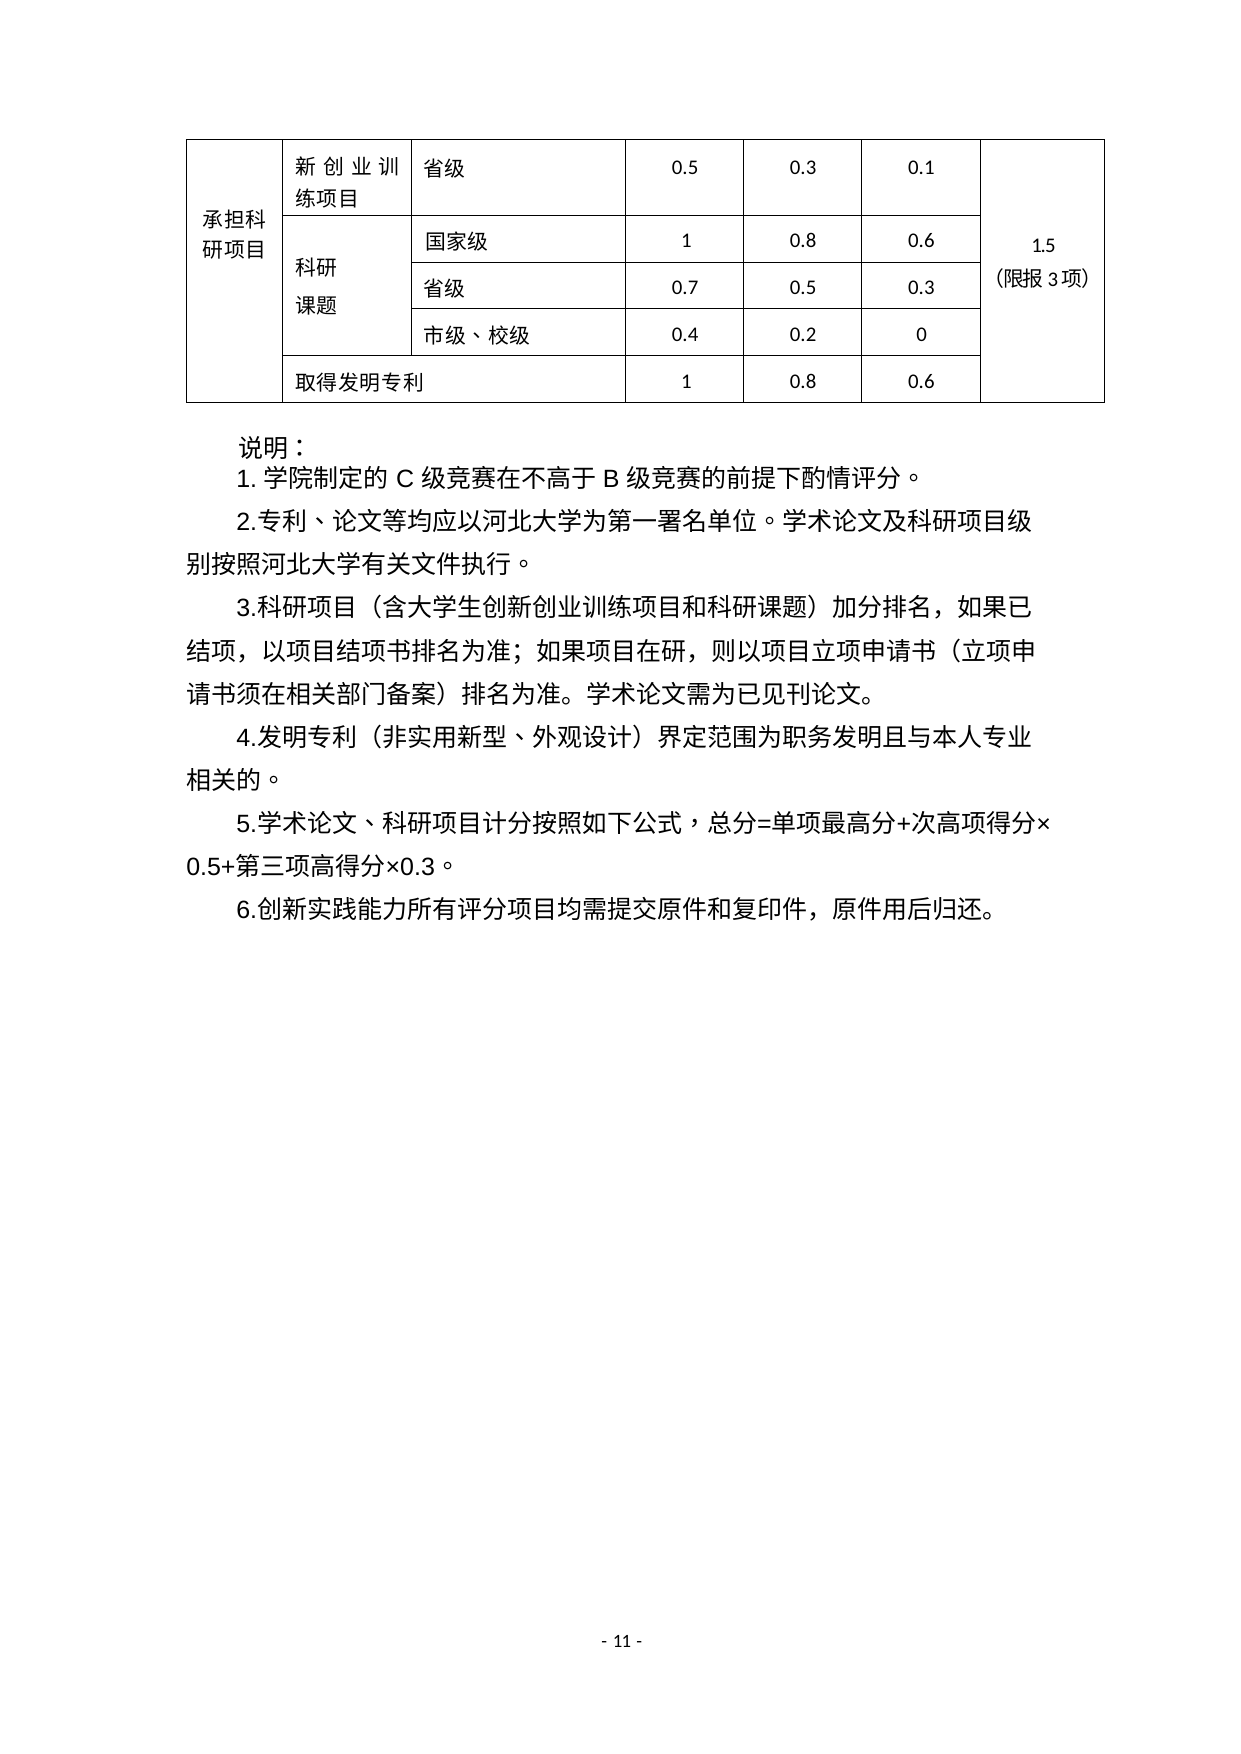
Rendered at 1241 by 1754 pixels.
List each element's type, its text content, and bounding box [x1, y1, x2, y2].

table_cell 取得发明专利 [283, 356, 625, 402]
table_cell 0.8 [744, 356, 861, 402]
table_cell 0.6 [862, 356, 980, 402]
text 说明： [239, 433, 1054, 464]
table_cell 0.6 [862, 216, 980, 262]
table_cell 大 学 生 创 新 创 业 训 练项目 [283, 140, 411, 215]
text 2.专利、论文等均应以河北大学为第一署名单位。学术论文及科研项目级别按照河北大学有关文件执行。 [186, 507, 1054, 579]
table_cell 省级 [412, 263, 625, 308]
table_cell 国家级 [412, 216, 625, 262]
table_cell 1 [626, 216, 743, 262]
table_cell 0.1 [862, 140, 980, 215]
table_cell 1 [626, 356, 743, 402]
text 5.学术论文、科研项目计分按照如下公式，总分=单项最高分+次高项得分× [186, 809, 1054, 838]
text 0.5+第三项高得分×0.3。 [186, 852, 1054, 881]
table_cell 0.4 [626, 309, 743, 355]
text 3.科研项目（含大学生创新创业训练项目和科研课题）加分排名，如果已结项，以项目结项书排名为准；如果项目在研，则以项目立项申请书（立项申请书须在相关部门备案）排名为准。学术论文需为已见刊论文。 [186, 593, 1054, 708]
table_cell 0.3 [744, 140, 861, 215]
text 4.发明专利（非实用新型、外观设计）界定范围为职务发明且与本人专业相关的。 [186, 723, 1054, 794]
table_cell 省级 [412, 140, 625, 215]
text 1. 学院制定的 C 级竞赛在不高于 B 级竞赛的前提下酌情评分。 [186, 464, 1054, 493]
table_cell 市级、校级 [412, 309, 625, 355]
table_cell 1.5 （限报3 项） [981, 140, 1104, 402]
table_cell 承担科 研项目 [187, 140, 282, 402]
table_cell 科研 课题 [283, 216, 411, 355]
text 6.创新实践能力所有评分项目均需提交原件和复印件，原件用后归还。 [186, 895, 1054, 924]
table_cell 0.5 [744, 263, 861, 308]
table_cell 0.5 [626, 140, 743, 215]
table_cell 0.8 [744, 216, 861, 262]
table_cell 0 [862, 309, 980, 355]
table_cell 0.3 [862, 263, 980, 308]
table_cell 0.2 [744, 309, 861, 355]
table_cell 0.7 [626, 263, 743, 308]
